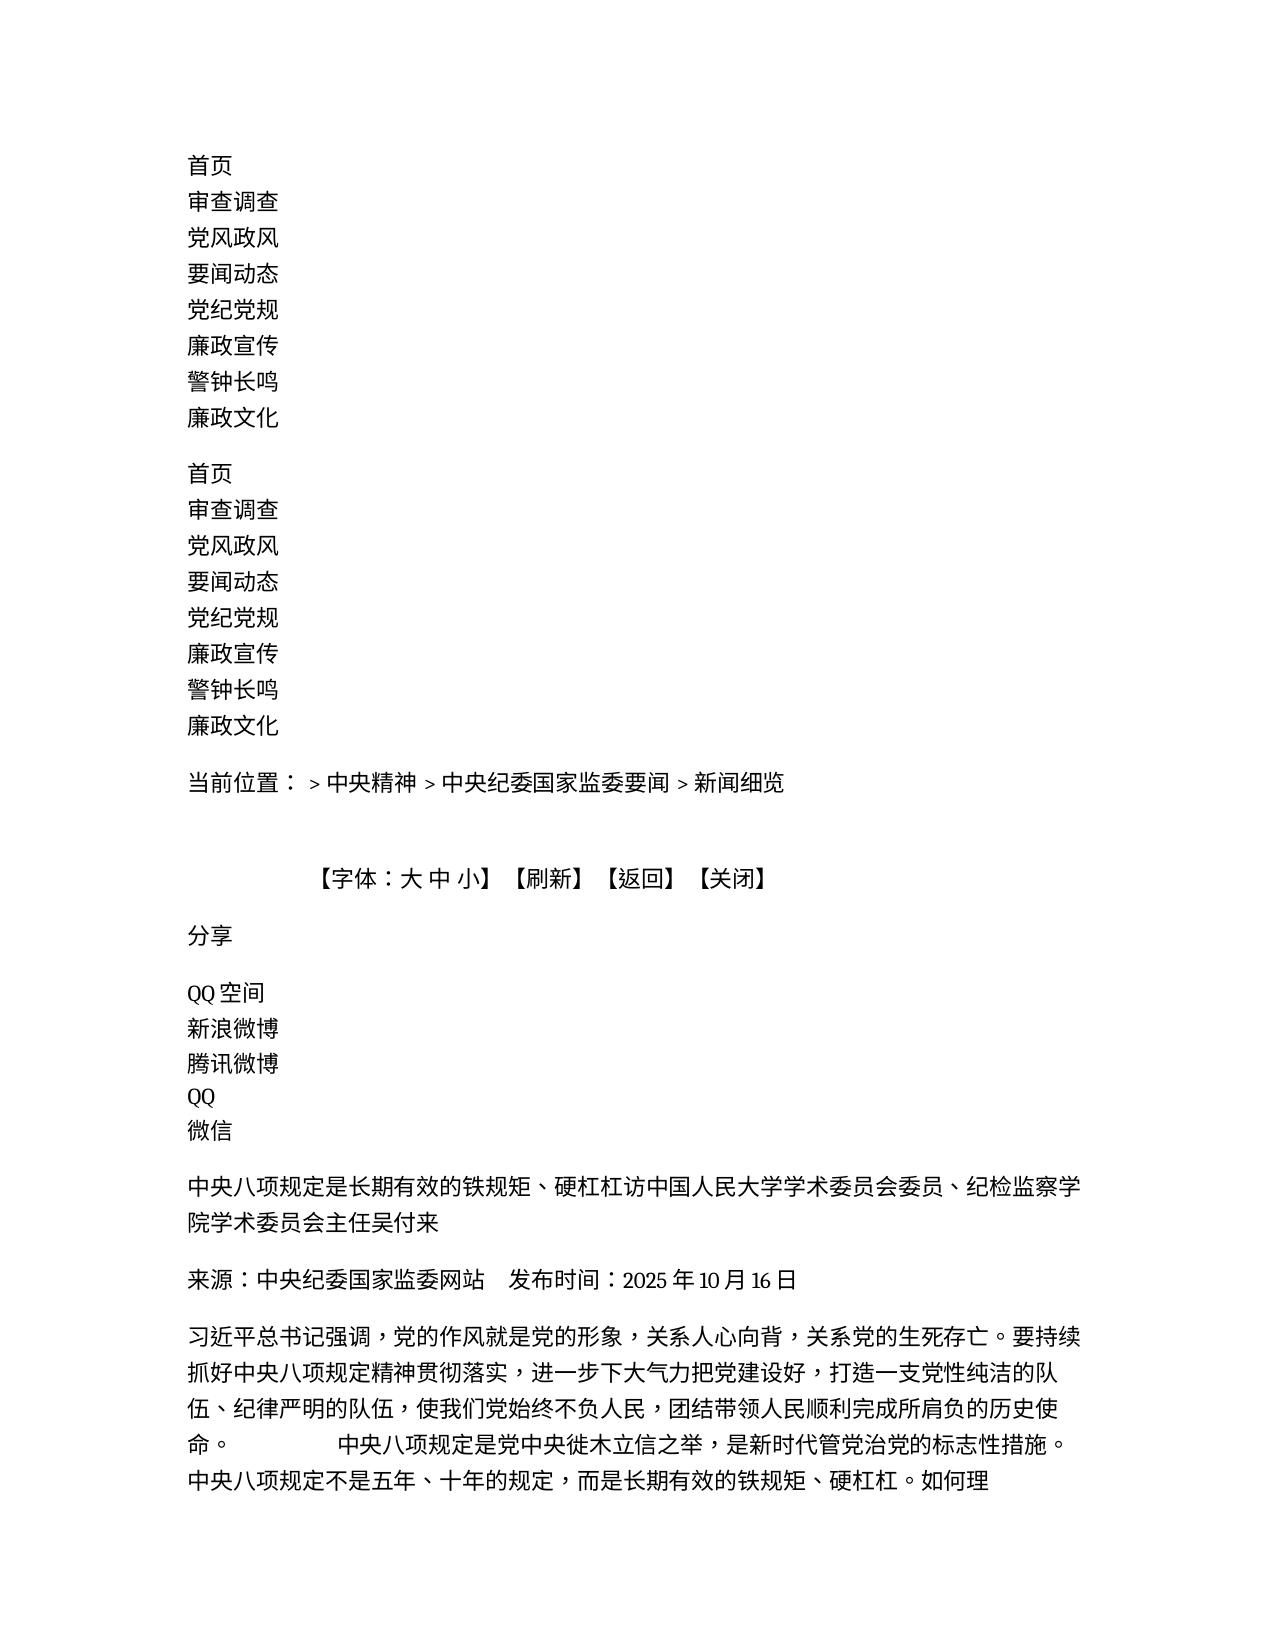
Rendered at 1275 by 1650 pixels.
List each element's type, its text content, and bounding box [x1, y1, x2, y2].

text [187, 1321, 1087, 1496]
text 中央八项规定是长期有效的铁规矩、硬杠杠访中国人民大学学术委员会委员、纪检监察学院学术委员会主任吴付来 [187, 1171, 1087, 1238]
text 当前位置： > 中央精神 > 中央纪委国家监委要闻 > 新闻细览 【字体：大 中 小】【刷新】【返回】【关闭】 [187, 767, 1087, 894]
text 首页 审查调查 党风政风 要闻动态 党纪党规 廉政宣传 警钟长鸣 廉政文化 [187, 458, 1087, 741]
text 分享 [187, 920, 1087, 951]
text QQ空间 新浪微博 腾讯微博 QQ 微信 [187, 977, 1087, 1146]
text 来源：中央纪委国家监委网站 发布时间：2025年10月16日 [187, 1264, 1087, 1295]
text 首页 审查调查 党风政风 要闻动态 党纪党规 廉政宣传 警钟长鸣 廉政文化 [187, 150, 1087, 433]
